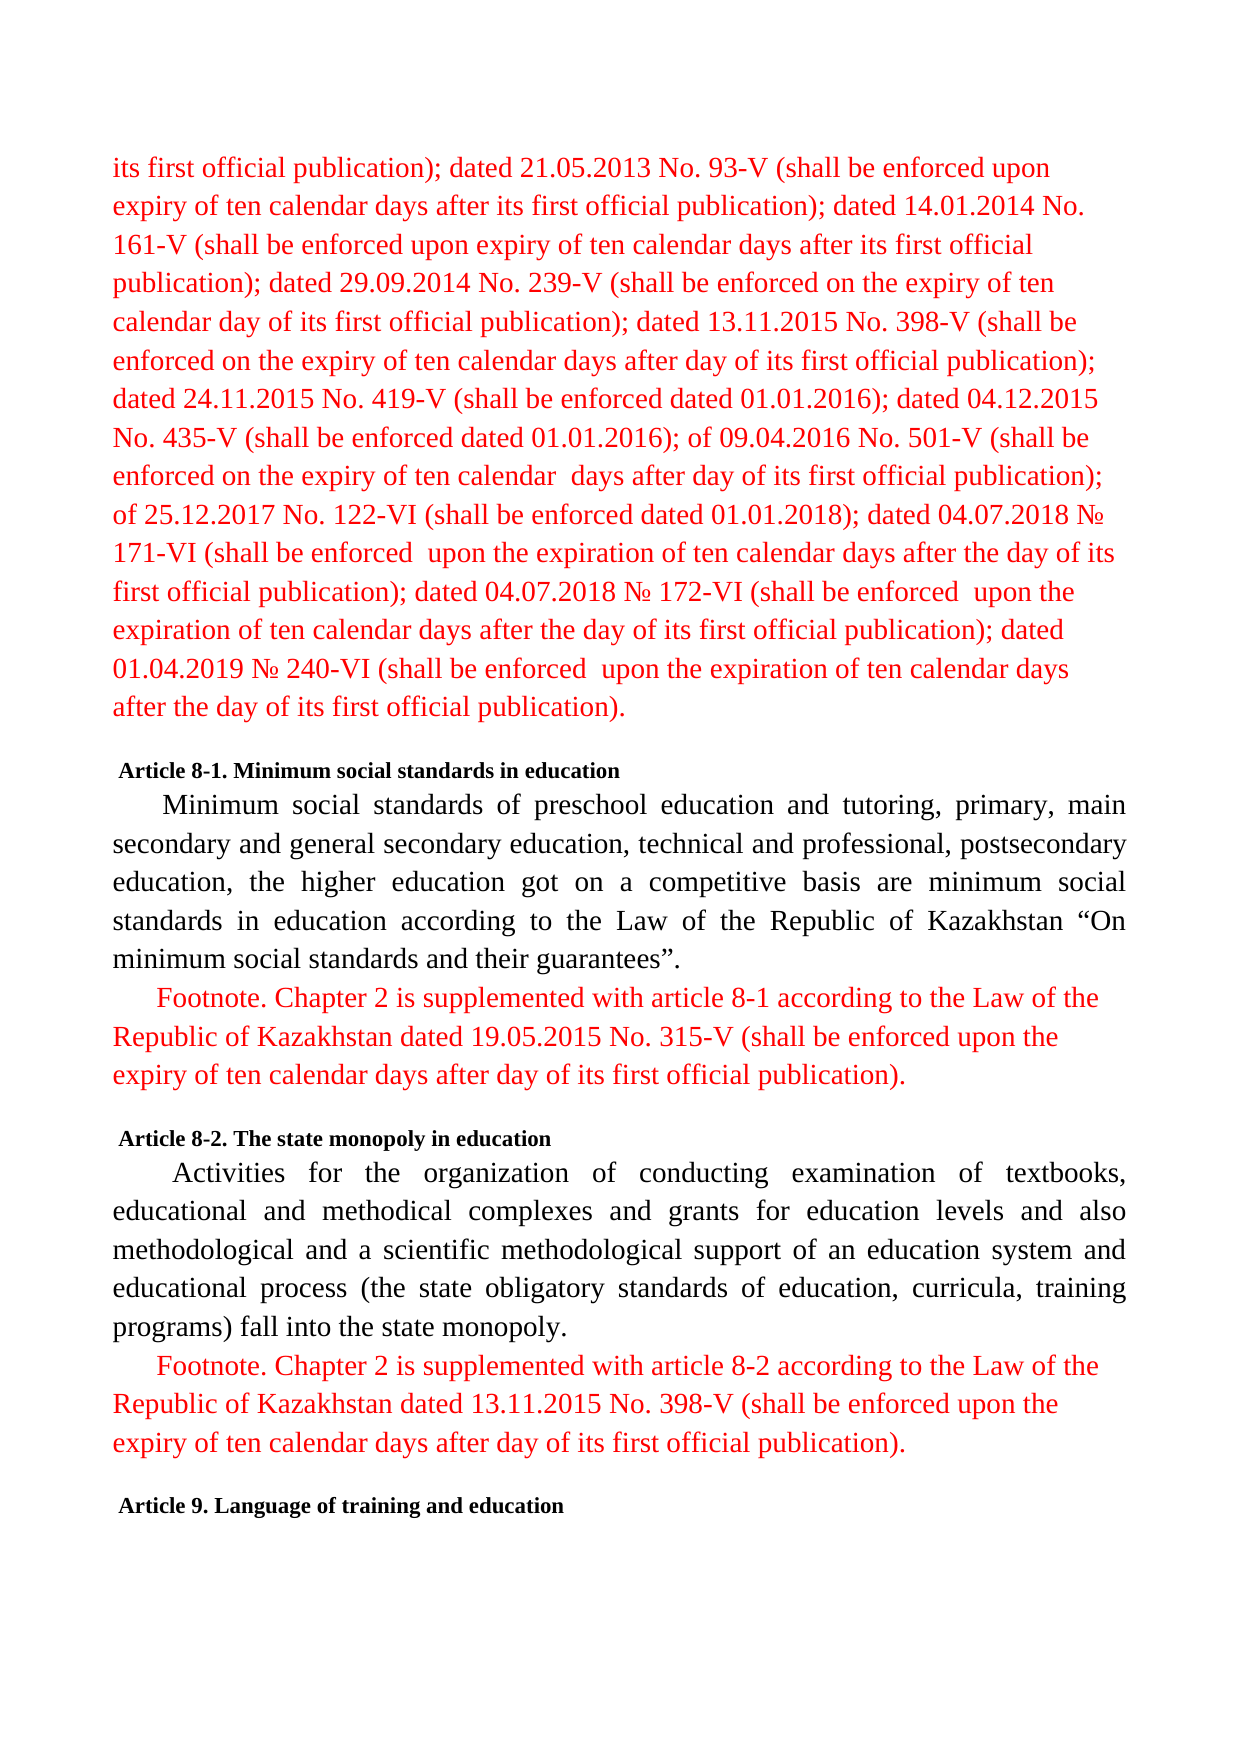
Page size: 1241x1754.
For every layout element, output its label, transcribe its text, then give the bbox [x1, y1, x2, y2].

text Article 8-1. Minimum social standards in education [112, 757, 1128, 783]
text Footnote. Chapter 2 is supplemented with article 8-1 according to the Law of the Republic of Kazakhstan dated 19.05.2015 No. 315-V (shall be enforced upon the expiry of ten calendar days after day of its first official publication). [112, 980, 1128, 1121]
text Article 8-2. The state monopoly in education [112, 1125, 1128, 1151]
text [112, 150, 1128, 753]
text Footnote. Chapter 2 is supplemented with article 8-2 according to the Law of the Republic of Kazakhstan dated 13.11.2015 No. 398-V (shall be enforced upon the expiry of ten calendar days after day of its first official publication). [112, 1348, 1128, 1488]
text Minimum social standards of preschool education and tutoring, primary, main secondary and general secondary education, technical and professional, postsecondary education, the higher education got on a competitive basis are minimum social standards in education according to the Law of the Republic of Kazakhstan “On minimum social standards and their guarantees”. [112, 787, 1128, 975]
text Article 9. Language of training and education [112, 1492, 1128, 1519]
text Activities for the organization of conducting examination of textbooks, educational and methodical complexes and grants for education levels and also methodological and a scientific methodological support of an education system and educational process (the state obligatory standards of education, curricula, training programs) fall into the state monopoly. [112, 1155, 1128, 1343]
